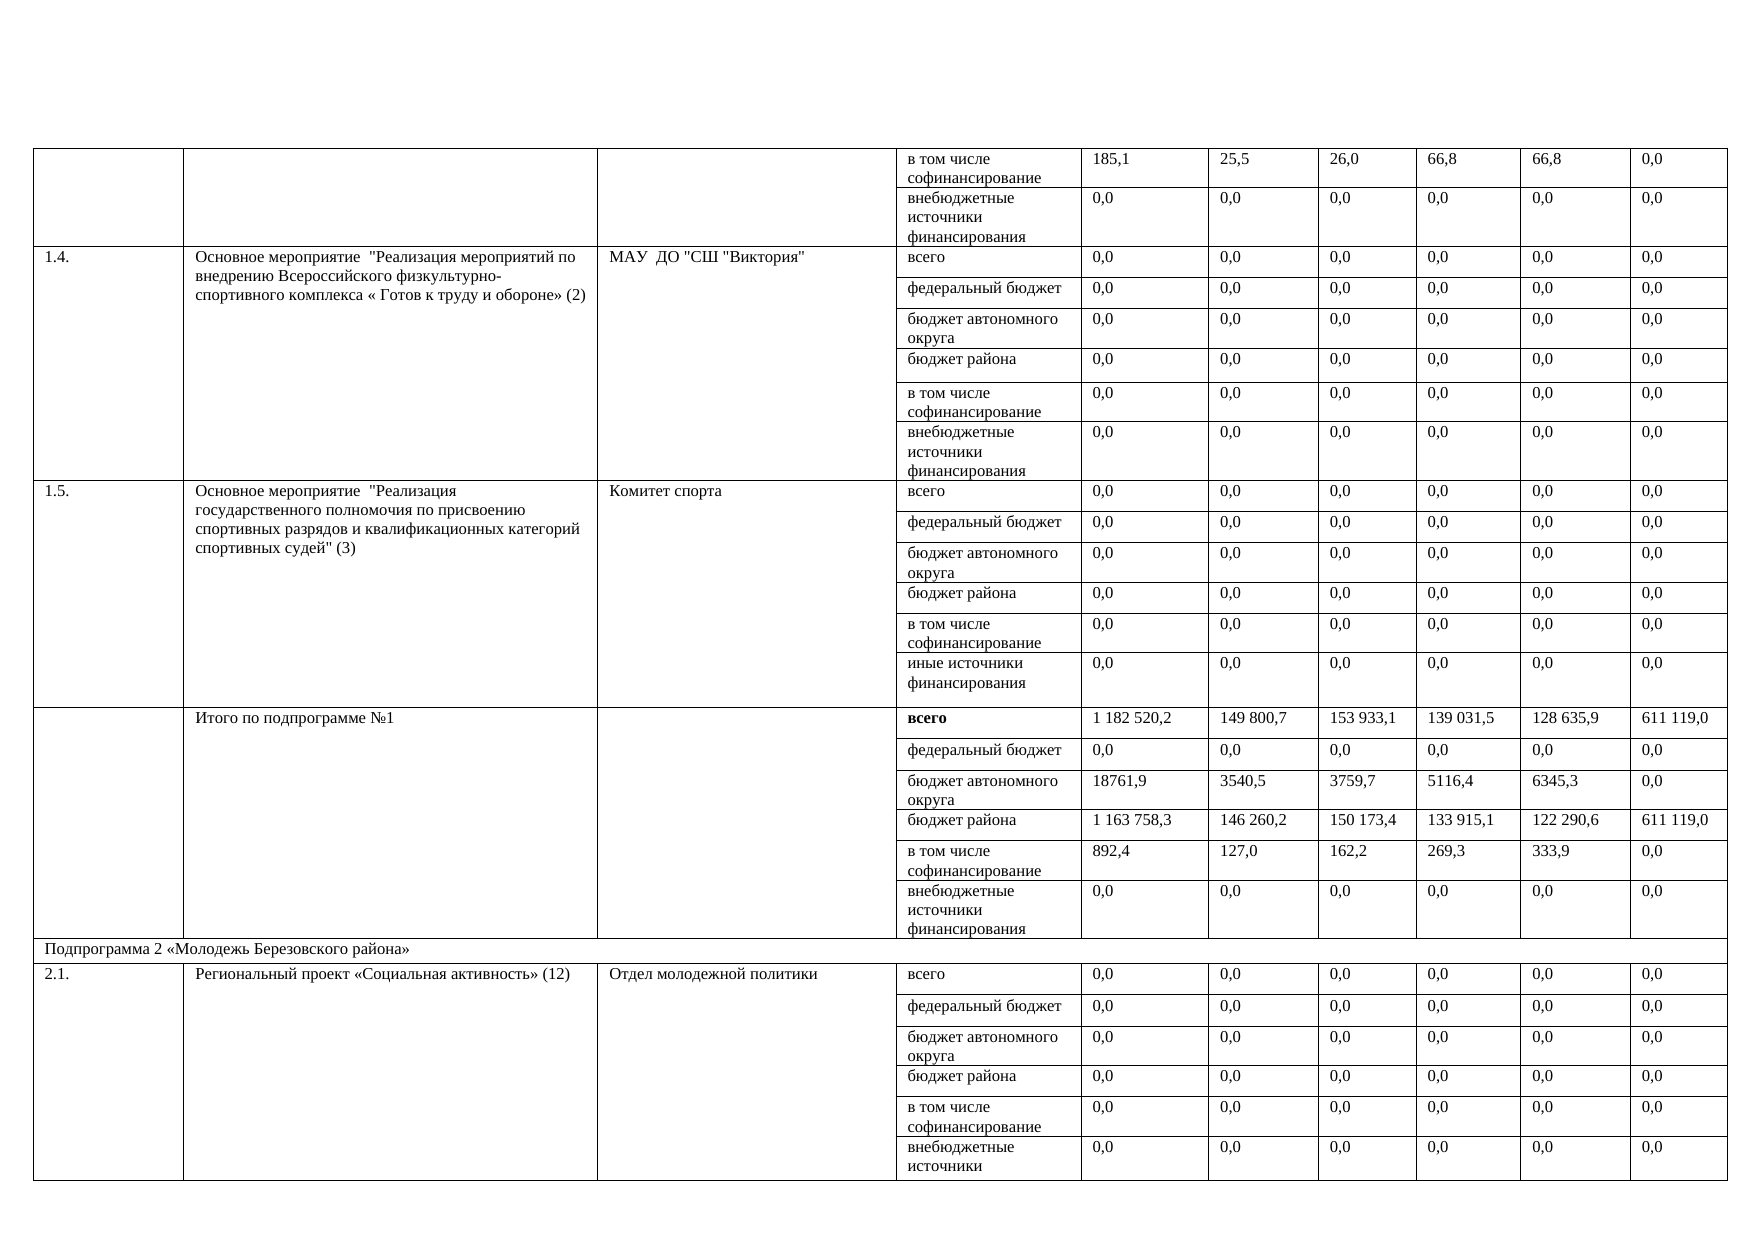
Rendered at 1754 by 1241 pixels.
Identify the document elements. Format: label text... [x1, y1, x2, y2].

table_cell 0,0 [1417, 583, 1520, 613]
table_cell федеральный бюджет [897, 278, 1081, 308]
table_cell 6345,3 [1521, 771, 1630, 809]
table_cell 26,0 [1319, 149, 1416, 187]
table_cell [34, 708, 183, 938]
table_cell бюджет района [897, 1066, 1081, 1096]
table_cell 0,0 [1521, 188, 1630, 246]
table_cell 0,0 [1631, 739, 1727, 769]
table_cell 269,3 [1417, 841, 1520, 879]
table_cell 0,0 [1521, 1097, 1630, 1136]
table_cell 0,0 [1082, 614, 1208, 652]
table_cell бюджет района [897, 583, 1081, 613]
table_cell 0,0 [1082, 583, 1208, 613]
table_cell 153 933,1 [1319, 708, 1416, 738]
table_cell 0,0 [1521, 349, 1630, 382]
table_cell 0,0 [1521, 995, 1630, 1026]
table_cell 611 119,0 [1631, 708, 1727, 738]
table_cell 0,0 [1082, 653, 1208, 707]
table_cell 3540,5 [1209, 771, 1318, 809]
table_cell 0,0 [1521, 653, 1630, 707]
table_cell 0,0 [1082, 481, 1208, 511]
table_cell 0,0 [1209, 278, 1318, 308]
table_cell 0,0 [1082, 188, 1208, 246]
table_cell 1 182 520,2 [1082, 708, 1208, 738]
table_cell 0,0 [1631, 512, 1727, 542]
table_cell 0,0 [1521, 583, 1630, 613]
table_cell 0,0 [1417, 1066, 1520, 1096]
table_cell бюджет автономного округа [897, 309, 1081, 347]
table_cell 0,0 [1319, 481, 1416, 511]
table_cell 0,0 [1319, 278, 1416, 308]
table_cell 0,0 [1521, 309, 1630, 347]
table_cell 0,0 [1082, 1066, 1208, 1096]
table_cell 0,0 [1319, 1097, 1416, 1136]
table_cell 0,0 [1417, 653, 1520, 707]
table_cell 0,0 [1209, 349, 1318, 382]
table_cell иные источники финансирования [897, 653, 1081, 707]
table_cell 18761,9 [1082, 771, 1208, 809]
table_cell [897, 1137, 1081, 1180]
table_cell 0,0 [1082, 995, 1208, 1026]
table_cell 0,0 [1521, 512, 1630, 542]
table_cell 0,0 [1319, 881, 1416, 938]
table_cell 0,0 [1082, 1097, 1208, 1136]
table_cell 0,0 [1417, 964, 1520, 994]
table_cell 5116,4 [1417, 771, 1520, 809]
table_cell 0,0 [1417, 614, 1520, 652]
table_cell всего [897, 481, 1081, 511]
table_cell 0,0 [1521, 1137, 1630, 1180]
table_cell внебюджетные источники финансирования [897, 188, 1081, 246]
table_cell 0,0 [1209, 512, 1318, 542]
table_cell Итого по подпрограмме №1 [184, 708, 597, 938]
table_cell 0,0 [1631, 653, 1727, 707]
table_cell 0,0 [1521, 739, 1630, 769]
table_cell 66,8 [1521, 149, 1630, 187]
table_cell 0,0 [1631, 614, 1727, 652]
table_cell 139 031,5 [1417, 708, 1520, 738]
table_cell 0,0 [1631, 881, 1727, 938]
table_cell в том числе софинансирование [897, 841, 1081, 879]
table_cell всего [897, 708, 1081, 738]
table_cell внебюджетные источники финансирования [897, 422, 1081, 480]
table_cell 133 915,1 [1417, 810, 1520, 840]
table_cell 0,0 [1631, 583, 1727, 613]
table_cell 0,0 [1417, 1137, 1520, 1180]
table_cell 0,0 [1209, 995, 1318, 1026]
table_cell МАУ ДО "СШ "Виктория" [598, 247, 896, 480]
table_cell 0,0 [1417, 422, 1520, 480]
table_cell 0,0 [1631, 247, 1727, 277]
table_cell 2.1. [34, 964, 183, 1180]
table_cell 0,0 [1209, 247, 1318, 277]
table_cell [598, 708, 896, 938]
table_cell 0,0 [1082, 881, 1208, 938]
table_cell 0,0 [1209, 543, 1318, 582]
table_cell 611 119,0 [1631, 810, 1727, 840]
table_cell 0,0 [1521, 383, 1630, 421]
table_cell 0,0 [1417, 247, 1520, 277]
table_cell в том числе софинансирование [897, 614, 1081, 652]
table_cell бюджет района [897, 349, 1081, 382]
table_cell бюджет автономного округа [897, 543, 1081, 582]
table_cell 0,0 [1521, 247, 1630, 277]
table_cell 0,0 [1209, 1027, 1318, 1065]
table_cell 0,0 [1631, 309, 1727, 347]
table_cell 0,0 [1082, 247, 1208, 277]
table_cell 0,0 [1631, 1066, 1727, 1096]
table_cell 0,0 [1521, 614, 1630, 652]
table_cell бюджет района [897, 810, 1081, 840]
table_cell 0,0 [1319, 1027, 1416, 1065]
table_cell бюджет автономного округа [897, 771, 1081, 809]
table_cell 25,5 [1209, 149, 1318, 187]
table_cell 0,0 [1631, 771, 1727, 809]
table_cell 0,0 [1319, 512, 1416, 542]
table_cell 0,0 [1209, 1137, 1318, 1180]
table_cell федеральный бюджет [897, 995, 1081, 1026]
table_cell Подпрограмма 2 «Молодежь Березовского района» [34, 939, 1727, 963]
table_cell 0,0 [1082, 964, 1208, 994]
table_cell 146 260,2 [1209, 810, 1318, 840]
table_cell 127,0 [1209, 841, 1318, 879]
table_cell 128 635,9 [1521, 708, 1630, 738]
table_cell 0,0 [1417, 995, 1520, 1026]
table_cell 0,0 [1082, 1137, 1208, 1180]
table_cell 0,0 [1082, 543, 1208, 582]
table_cell 0,0 [1631, 422, 1727, 480]
table_cell 0,0 [1082, 1027, 1208, 1065]
table_cell 0,0 [1319, 1066, 1416, 1096]
table_cell Основное мероприятие "Реализация мероприятий по внедрению Всероссийского физкультурно-спортивного комплекса « Готов к труду и обороне» (2) [184, 247, 597, 480]
table_cell 66,8 [1417, 149, 1520, 187]
table_cell 0,0 [1319, 964, 1416, 994]
table_cell 0,0 [1209, 583, 1318, 613]
table_cell 1.4. [34, 247, 183, 480]
table_cell 0,0 [1209, 422, 1318, 480]
table_cell 0,0 [1631, 278, 1727, 308]
table_cell 0,0 [1209, 309, 1318, 347]
table_cell 0,0 [1631, 1097, 1727, 1136]
table_cell 0,0 [1417, 188, 1520, 246]
table_cell 0,0 [1631, 383, 1727, 421]
table_cell 150 173,4 [1319, 810, 1416, 840]
table_cell бюджет автономного округа [897, 1027, 1081, 1065]
table_cell 0,0 [1417, 1027, 1520, 1065]
table_cell 0,0 [1521, 881, 1630, 938]
table_cell 0,0 [1631, 841, 1727, 879]
table_cell 0,0 [1319, 383, 1416, 421]
table_cell 0,0 [1417, 309, 1520, 347]
table_cell 0,0 [1082, 383, 1208, 421]
table_cell всего [897, 964, 1081, 994]
table_cell 0,0 [1209, 881, 1318, 938]
table_cell 0,0 [1319, 995, 1416, 1026]
table_cell 0,0 [1082, 739, 1208, 769]
table_cell 0,0 [1082, 309, 1208, 347]
table_cell 0,0 [1631, 149, 1727, 187]
table_cell 0,0 [1209, 1097, 1318, 1136]
table_cell 0,0 [1209, 653, 1318, 707]
table_cell 1.5. [34, 481, 183, 707]
table_cell Комитет спорта [598, 481, 896, 707]
table_cell 185,1 [1082, 149, 1208, 187]
table_cell в том числе софинансирование [897, 383, 1081, 421]
table_cell 0,0 [1631, 1027, 1727, 1065]
table_cell всего [897, 247, 1081, 277]
table_cell 0,0 [1417, 739, 1520, 769]
table_cell федеральный бюджет [897, 512, 1081, 542]
table_cell 1 163 758,3 [1082, 810, 1208, 840]
table_cell 333,9 [1521, 841, 1630, 879]
table_cell 149 800,7 [1209, 708, 1318, 738]
table_cell федеральный бюджет [897, 739, 1081, 769]
table_cell 0,0 [1521, 964, 1630, 994]
table_cell 0,0 [1209, 188, 1318, 246]
table_cell 0,0 [1417, 383, 1520, 421]
table_cell 0,0 [1082, 512, 1208, 542]
table_cell 0,0 [1417, 349, 1520, 382]
table_cell 122 290,6 [1521, 810, 1630, 840]
table_cell 0,0 [1082, 278, 1208, 308]
table_cell 0,0 [1521, 278, 1630, 308]
table_cell 0,0 [1521, 1027, 1630, 1065]
table_cell 0,0 [1521, 481, 1630, 511]
table_cell 0,0 [1319, 1137, 1416, 1180]
table_cell 0,0 [1319, 309, 1416, 347]
table_cell 0,0 [1319, 247, 1416, 277]
table_cell 0,0 [1521, 1066, 1630, 1096]
table_cell 0,0 [1319, 543, 1416, 582]
table_cell 0,0 [1209, 481, 1318, 511]
table_cell 0,0 [1521, 422, 1630, 480]
table_cell в том числе софинансирование [897, 1097, 1081, 1136]
table_cell Региональный проект «Социальная активность» (12) [184, 964, 597, 1180]
table_cell 0,0 [1417, 512, 1520, 542]
table_cell 0,0 [1631, 543, 1727, 582]
table_cell 0,0 [1319, 188, 1416, 246]
table_cell 0,0 [1209, 614, 1318, 652]
table_cell 0,0 [1631, 1137, 1727, 1180]
table_cell 0,0 [1319, 422, 1416, 480]
table_cell 0,0 [1417, 278, 1520, 308]
table_cell 892,4 [1082, 841, 1208, 879]
table_cell 0,0 [1417, 881, 1520, 938]
table_cell 0,0 [1631, 995, 1727, 1026]
table_cell 0,0 [1417, 543, 1520, 582]
table_cell 162,2 [1319, 841, 1416, 879]
table_cell 0,0 [1209, 739, 1318, 769]
table_cell 0,0 [1631, 349, 1727, 382]
table_cell 3759,7 [1319, 771, 1416, 809]
table_cell внебюджетные источники финансирования [897, 881, 1081, 938]
table_cell 0,0 [1631, 481, 1727, 511]
table_cell 0,0 [1082, 422, 1208, 480]
table_cell Отдел молодежной политики [598, 964, 896, 1180]
table_cell 0,0 [1319, 583, 1416, 613]
table_cell 0,0 [1082, 349, 1208, 382]
table_cell Основное мероприятие "Реализация государственного полномочия по присвоению спортивных разрядов и квалификационных категорий спортивных судей" (3) [184, 481, 597, 707]
table_cell 0,0 [1631, 964, 1727, 994]
table_cell 0,0 [1631, 188, 1727, 246]
table_cell 0,0 [1209, 383, 1318, 421]
table_cell 0,0 [1319, 349, 1416, 382]
table_cell 0,0 [1319, 653, 1416, 707]
table_cell 0,0 [1209, 964, 1318, 994]
table_cell 0,0 [1209, 1066, 1318, 1096]
table_cell 0,0 [1521, 543, 1630, 582]
table_cell 0,0 [1319, 739, 1416, 769]
table_cell 0,0 [1417, 1097, 1520, 1136]
table_cell в том числе софинансирование [897, 149, 1081, 187]
table_cell 0,0 [1417, 481, 1520, 511]
table_cell 0,0 [1319, 614, 1416, 652]
